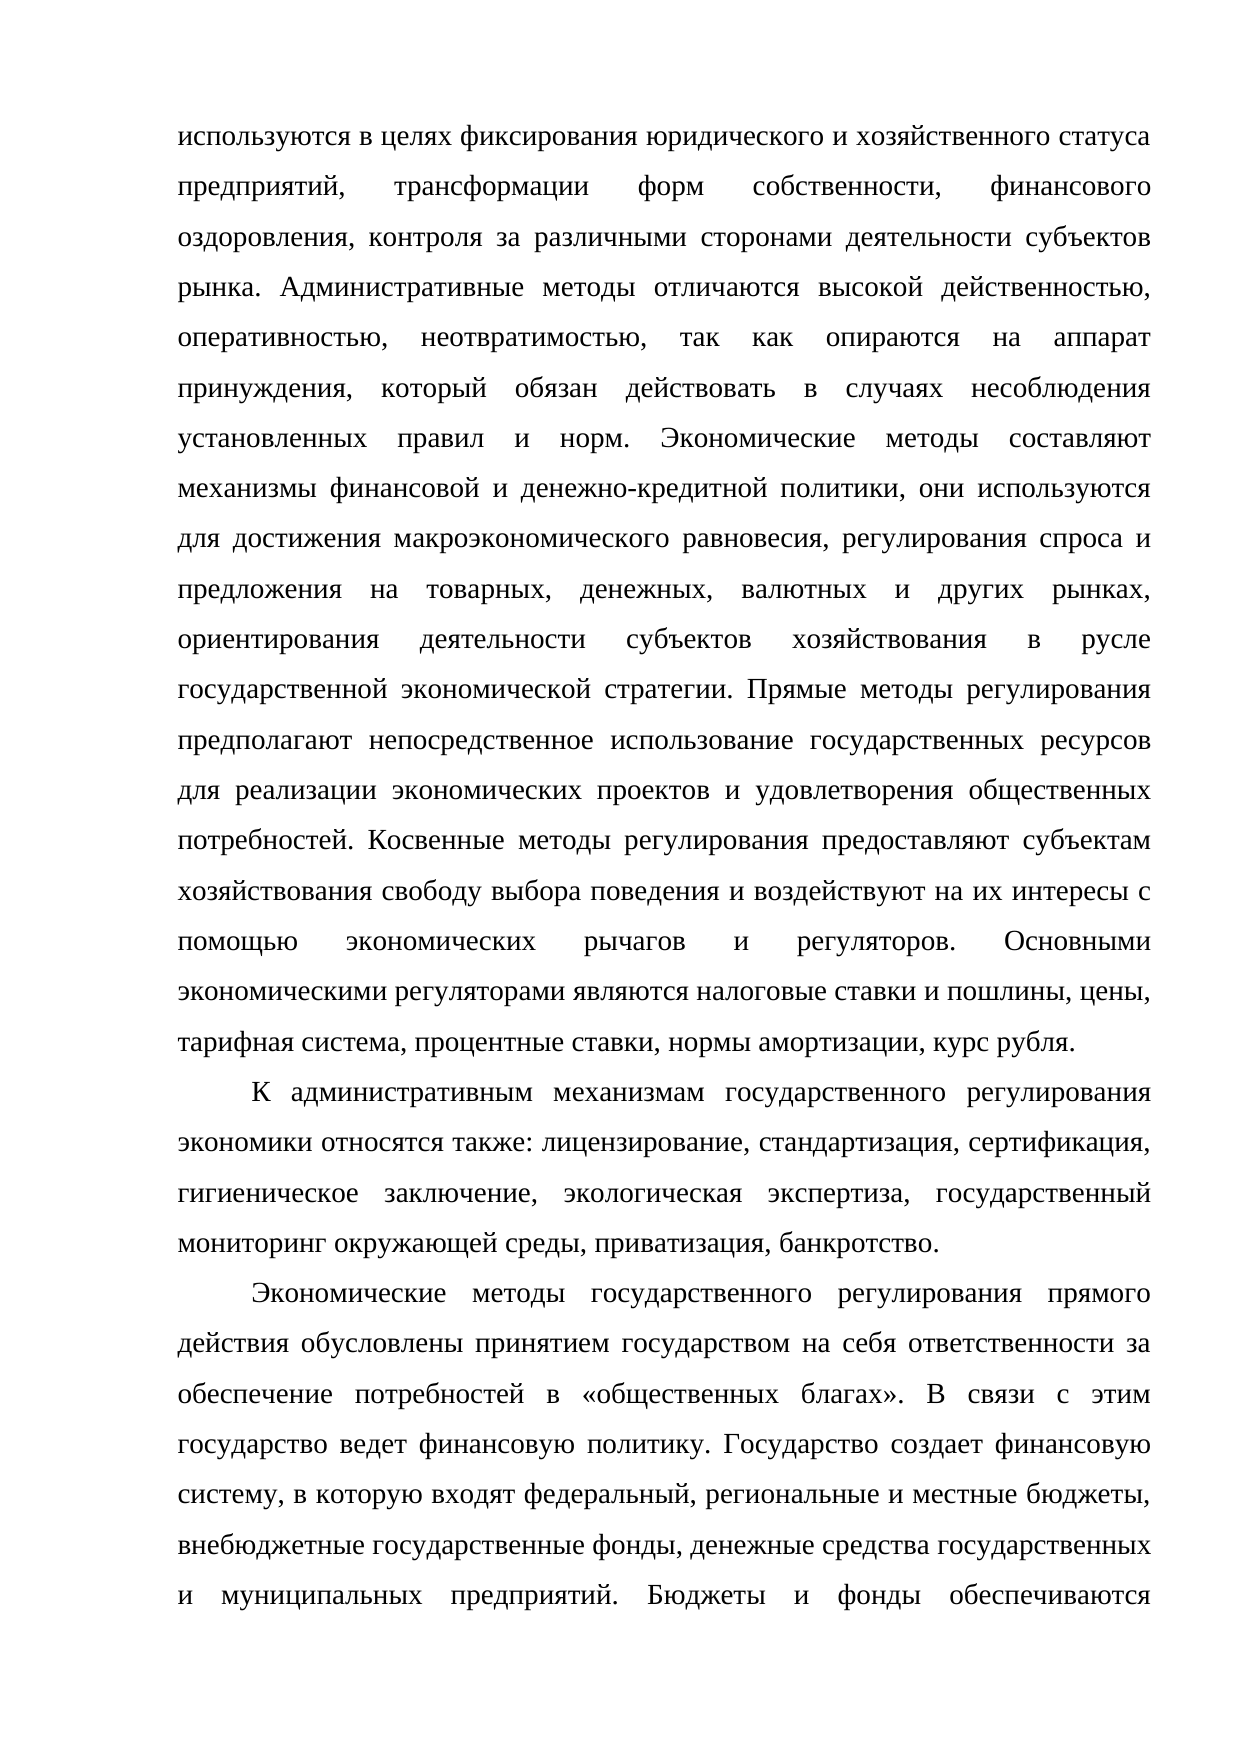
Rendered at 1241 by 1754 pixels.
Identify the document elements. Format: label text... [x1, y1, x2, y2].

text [177, 1275, 1152, 1611]
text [177, 118, 1152, 1057]
text К административным механизмам государственного регулирования экономики относятся также: лицензирование, стандартизация, сертификация, гигиеническое заключение, экологическая экспертиза, государственный мониторинг окружающей среды, приватизация, банкротство. [177, 1074, 1152, 1258]
